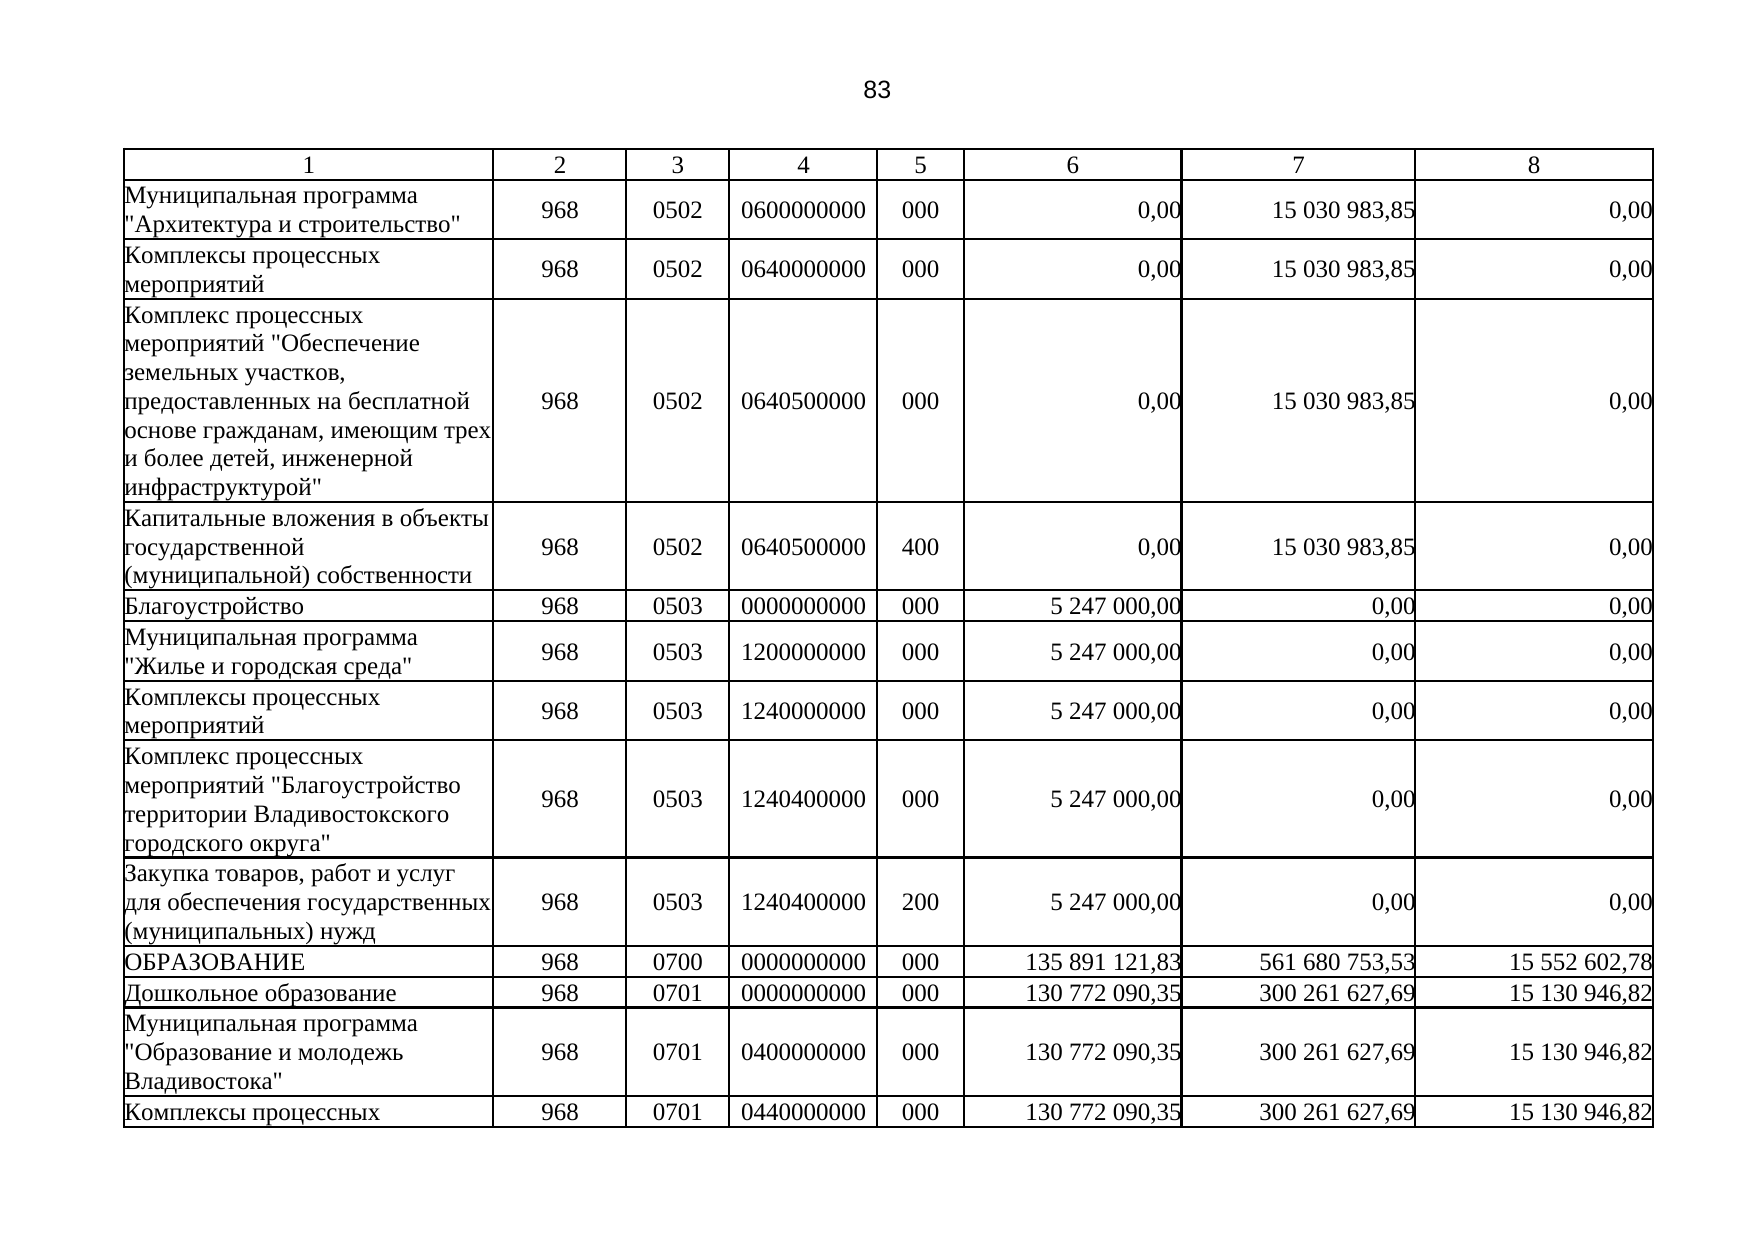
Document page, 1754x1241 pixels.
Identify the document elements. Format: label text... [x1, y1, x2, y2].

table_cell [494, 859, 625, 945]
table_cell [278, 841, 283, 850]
table_header 2 [494, 150, 625, 178]
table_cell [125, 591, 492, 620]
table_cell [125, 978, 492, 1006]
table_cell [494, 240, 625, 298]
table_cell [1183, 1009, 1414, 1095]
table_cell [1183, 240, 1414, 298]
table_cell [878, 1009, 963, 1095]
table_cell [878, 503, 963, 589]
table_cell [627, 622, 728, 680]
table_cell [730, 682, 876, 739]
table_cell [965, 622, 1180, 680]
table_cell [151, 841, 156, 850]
table_header 7 [1183, 150, 1414, 178]
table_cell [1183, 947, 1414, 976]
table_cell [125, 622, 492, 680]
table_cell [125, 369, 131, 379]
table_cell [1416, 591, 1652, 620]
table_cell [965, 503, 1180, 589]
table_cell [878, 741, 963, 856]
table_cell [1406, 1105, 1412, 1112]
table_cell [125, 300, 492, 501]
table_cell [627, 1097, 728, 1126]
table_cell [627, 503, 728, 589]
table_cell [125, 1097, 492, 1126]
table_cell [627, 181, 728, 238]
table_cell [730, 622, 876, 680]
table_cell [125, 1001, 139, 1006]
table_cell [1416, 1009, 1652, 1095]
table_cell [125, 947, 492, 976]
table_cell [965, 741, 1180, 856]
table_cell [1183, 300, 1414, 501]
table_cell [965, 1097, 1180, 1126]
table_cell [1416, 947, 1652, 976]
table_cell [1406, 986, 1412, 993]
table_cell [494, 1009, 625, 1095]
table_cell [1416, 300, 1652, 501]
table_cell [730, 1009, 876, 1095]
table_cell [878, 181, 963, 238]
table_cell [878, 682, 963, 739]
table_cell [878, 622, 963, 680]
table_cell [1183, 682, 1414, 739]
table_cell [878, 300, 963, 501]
table_header 5 [878, 150, 963, 178]
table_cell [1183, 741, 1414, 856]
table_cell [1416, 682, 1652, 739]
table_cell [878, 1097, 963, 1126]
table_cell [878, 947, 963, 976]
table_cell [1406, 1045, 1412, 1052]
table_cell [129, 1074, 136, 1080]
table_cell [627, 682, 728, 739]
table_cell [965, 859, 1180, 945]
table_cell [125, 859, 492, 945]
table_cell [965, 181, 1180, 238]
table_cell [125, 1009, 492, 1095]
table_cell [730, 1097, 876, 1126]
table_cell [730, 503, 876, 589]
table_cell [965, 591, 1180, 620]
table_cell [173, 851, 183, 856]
table_header 6 [965, 150, 1180, 178]
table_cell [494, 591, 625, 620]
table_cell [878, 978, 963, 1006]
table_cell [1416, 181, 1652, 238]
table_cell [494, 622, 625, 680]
table_header 1 [125, 150, 492, 178]
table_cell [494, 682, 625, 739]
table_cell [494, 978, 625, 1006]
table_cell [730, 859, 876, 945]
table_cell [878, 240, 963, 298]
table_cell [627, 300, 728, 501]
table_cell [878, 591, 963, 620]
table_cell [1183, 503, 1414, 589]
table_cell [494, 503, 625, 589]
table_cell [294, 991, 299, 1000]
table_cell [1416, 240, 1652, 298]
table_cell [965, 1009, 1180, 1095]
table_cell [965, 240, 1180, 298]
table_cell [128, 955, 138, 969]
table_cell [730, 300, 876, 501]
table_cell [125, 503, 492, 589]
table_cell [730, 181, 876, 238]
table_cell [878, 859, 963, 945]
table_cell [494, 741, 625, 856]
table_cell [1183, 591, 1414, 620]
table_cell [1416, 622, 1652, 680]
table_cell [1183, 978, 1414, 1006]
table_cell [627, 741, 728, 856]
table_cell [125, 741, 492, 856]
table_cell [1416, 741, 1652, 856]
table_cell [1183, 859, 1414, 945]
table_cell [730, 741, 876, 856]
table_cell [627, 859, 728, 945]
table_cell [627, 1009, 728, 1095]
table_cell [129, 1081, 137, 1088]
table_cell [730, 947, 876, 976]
table_header 3 [627, 150, 728, 178]
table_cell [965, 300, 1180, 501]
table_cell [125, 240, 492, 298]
table_header 8 [1416, 150, 1652, 178]
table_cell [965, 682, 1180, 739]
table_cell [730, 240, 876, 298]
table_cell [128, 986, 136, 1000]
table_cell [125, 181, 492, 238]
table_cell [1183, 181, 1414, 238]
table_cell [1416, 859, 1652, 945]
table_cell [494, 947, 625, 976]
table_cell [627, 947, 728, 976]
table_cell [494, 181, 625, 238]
table_header 4 [730, 150, 876, 178]
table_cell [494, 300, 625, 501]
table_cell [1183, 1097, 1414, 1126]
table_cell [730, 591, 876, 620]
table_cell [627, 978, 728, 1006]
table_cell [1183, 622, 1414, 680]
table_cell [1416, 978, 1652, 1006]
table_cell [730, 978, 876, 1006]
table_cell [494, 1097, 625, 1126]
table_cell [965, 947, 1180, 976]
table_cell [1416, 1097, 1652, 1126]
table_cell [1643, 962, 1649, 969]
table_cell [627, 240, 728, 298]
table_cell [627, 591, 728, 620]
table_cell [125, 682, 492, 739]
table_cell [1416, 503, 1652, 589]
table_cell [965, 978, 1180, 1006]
